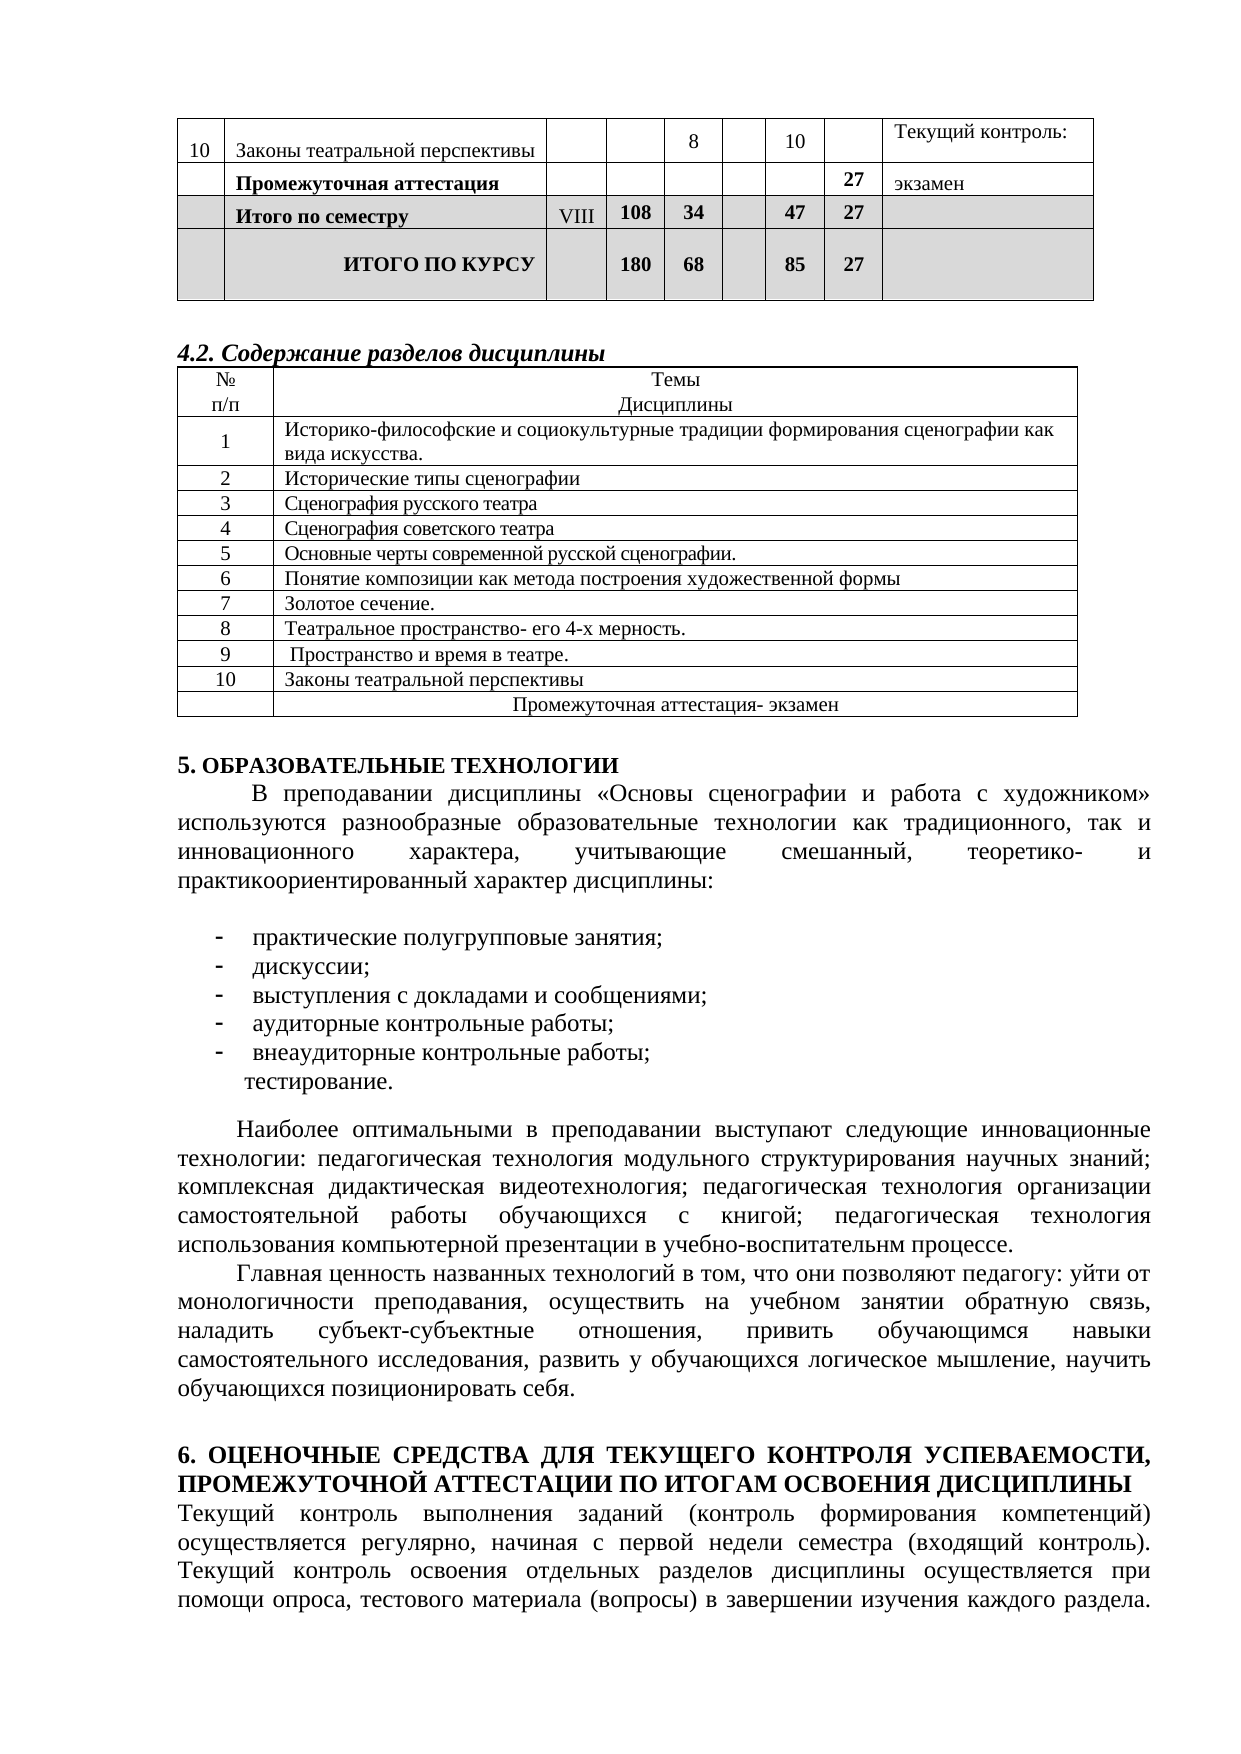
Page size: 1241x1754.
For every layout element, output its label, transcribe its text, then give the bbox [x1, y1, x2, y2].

table_header № п/п [178, 368, 273, 416]
table_cell 85 [766, 229, 824, 299]
table_cell ИТОГО ПО КУРСУ [225, 229, 546, 299]
table_cell 6 [178, 566, 273, 590]
table_cell [766, 163, 824, 195]
table_cell [723, 229, 765, 299]
table_cell 68 [665, 229, 722, 299]
table_cell 5 [178, 541, 273, 565]
table_cell [723, 119, 765, 162]
table_cell [883, 196, 1093, 228]
table_cell 27 [825, 196, 882, 228]
table_cell 8 [178, 616, 273, 640]
table_cell [723, 163, 765, 195]
table_cell Итого по семестру [225, 196, 546, 228]
table_cell 34 [665, 196, 722, 228]
table_cell [178, 692, 273, 716]
text Главная ценность названных технологий в том, что они позволяют педагогу: уйти от монологичности преподавания, осуществить на учебном занятии обратную связь, наладить субъект-субъектные отношения, привить обучающимся навыки самостоятельного исследования, развить у обучающихся логическое мышление, научить обучающихся позиционировать себя. [177, 1258, 1152, 1401]
table_cell [825, 119, 882, 162]
text В преподавании дисциплины «Основы сценографии и работа с художником» используются разнообразные образовательные технологии как традиционного, так и инновационного характера, учитывающие смешанный, теоретико- и практикоориентированный характер дисциплины: [177, 778, 1152, 893]
table_cell Историко-философские и социокультурные традиции формирования сценографии как вида искусства. [274, 417, 1077, 465]
table_cell [178, 229, 224, 299]
table_cell 10 [178, 119, 224, 162]
table_cell [665, 163, 722, 195]
table_cell [607, 163, 664, 195]
table_cell 2 [178, 466, 273, 490]
text Наиболее оптимальными в преподавании выступают следующие инновационные технологии: педагогическая технология модульного структурирования научных знаний; комплексная дидактическая видеотехнология; педагогическая технология организации самостоятельной работы обучающихся с книгой; педагогическая технология использования компьютерной презентации в учебно-воспитательнм процессе. [177, 1114, 1152, 1258]
text 5. ОБРАЗОВАТЕЛЬНЫЕ ТЕХНОЛОГИИ [177, 750, 1152, 778]
table_cell 8 [665, 119, 722, 162]
table_cell 4 [178, 516, 273, 540]
table_cell [178, 163, 224, 195]
table_cell Понятие композиции как метода построения художественной формы [274, 566, 1077, 590]
table_cell 180 [607, 229, 664, 299]
list практические полугрупповые занятия; [215, 922, 1152, 951]
table_cell Промежуточная аттестация- экзамен [274, 692, 1077, 716]
table_cell Законы театральной перспективы [225, 119, 546, 162]
table_cell экзамен [883, 163, 1093, 195]
text 6. ОЦЕНОЧНЫЕ СРЕДСТВА ДЛЯ ТЕКУЩЕГО КОНТРОЛЯ УСПЕВАЕМОСТИ, ПРОМЕЖУТОЧНОЙ АТТЕСТАЦИИ ПО ИТОГАМ ОСВОЕНИЯ ДИСЦИПЛИНЫ [177, 1441, 1152, 1498]
table_cell 3 [178, 491, 273, 515]
table_header Темы Дисциплины [274, 368, 1077, 416]
table_cell [883, 229, 1093, 299]
table_cell 27 [825, 229, 882, 299]
table_cell VIII [547, 196, 606, 228]
table_cell Золотое сечение. [274, 591, 1077, 615]
list выступления с докладами и сообщениями; [215, 980, 1152, 1008]
table_cell 7 [178, 591, 273, 615]
list дискуссии; [215, 951, 1152, 980]
table_cell 27 [825, 163, 882, 195]
list аудиторные контрольные работы; [215, 1008, 1152, 1037]
table_cell 9 [178, 641, 273, 666]
table_cell Сценография русского театра [274, 491, 1077, 515]
table_cell Театральное пространство- его 4-х мерность. [274, 616, 1077, 640]
table_cell [547, 163, 606, 195]
table_cell Пространство и время в театре. [274, 641, 1077, 666]
table_cell Сценография советского театра [274, 516, 1077, 540]
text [177, 1498, 1152, 1613]
table_cell 108 [607, 196, 664, 228]
table_cell 1 [178, 417, 273, 465]
table_cell 47 [766, 196, 824, 228]
table_cell Законы театральной перспективы [274, 667, 1077, 691]
list внеаудиторные контрольные работы; [215, 1037, 1152, 1066]
text 4.2. Содержание разделов дисциплины [177, 338, 1152, 366]
table_cell [723, 196, 765, 228]
table_cell Текущий контроль: [883, 119, 1093, 162]
table_cell [607, 119, 664, 162]
table_cell Основные черты современной русской сценографии. [274, 541, 1077, 565]
table_cell [547, 229, 606, 299]
table_cell [178, 196, 224, 228]
table_cell 10 [178, 667, 273, 691]
table_cell Исторические типы сценографии [274, 466, 1077, 490]
text тестирование. [244, 1066, 1152, 1095]
table_cell Промежуточная аттестация [225, 163, 546, 195]
table_cell 10 [766, 119, 824, 162]
